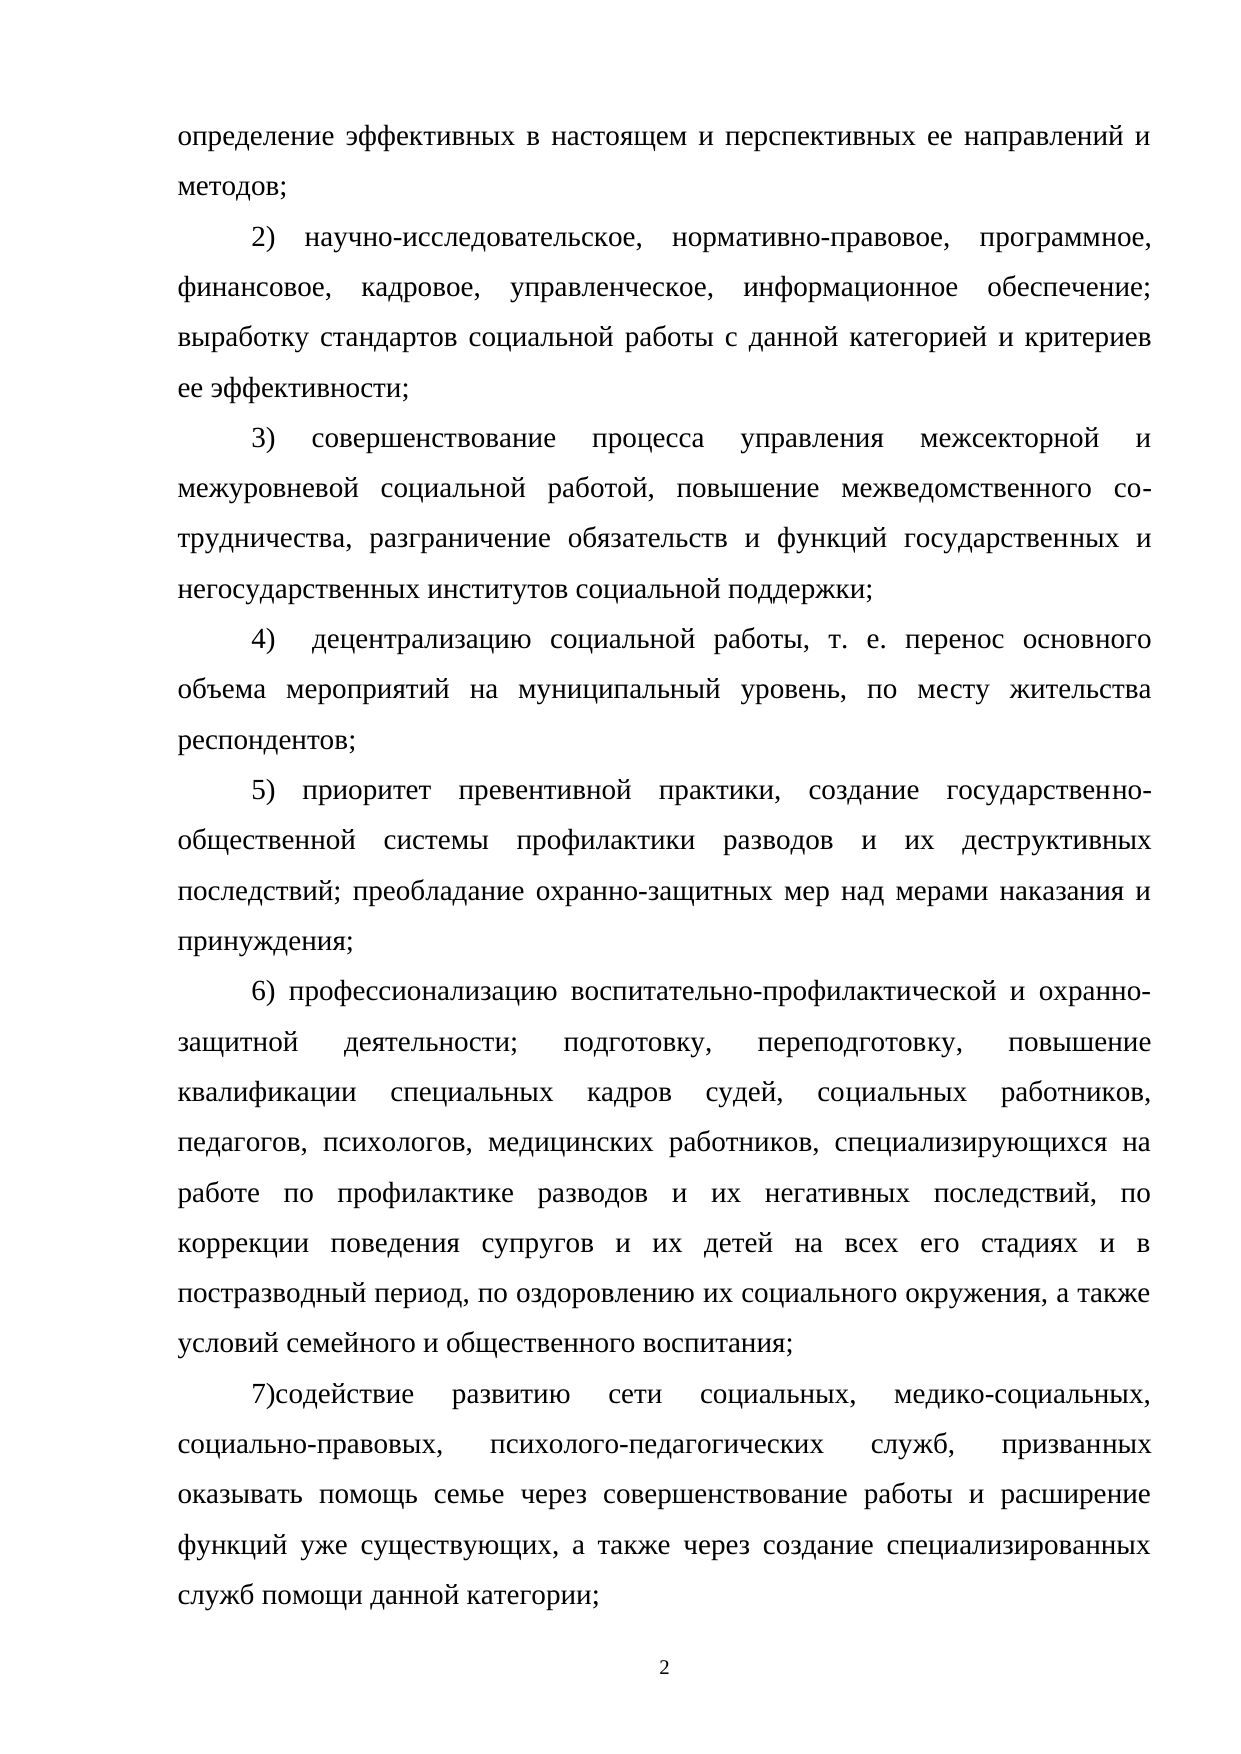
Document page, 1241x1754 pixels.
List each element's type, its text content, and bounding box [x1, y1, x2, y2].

text 3) совершенствование процесса управления межсекторной и межуровневой социальной работой, повышение межведомственного сотрудничества, разграничение обязательств и функций государственных и негосударственных институтов социальной поддержки; [177, 420, 1152, 604]
text 4) децентрализацию социальной работы, т. е. перенос основного объема мероприятий на муниципальный уровень, по месту жительства респондентов; [177, 621, 1152, 755]
text 5) приоритет превентивной практики, создание государственно-общественной системы профилактики разводов и их деструктивных последствий; преобладание охранно-защитных мер над мерами наказания и принуждения; [177, 772, 1152, 957]
text 7)содействие развитию сети социальных, медико-социальных, социально-правовых, психолого-педагогических служб, призванных оказывать помощь семье через совершенствование работы и расширение функций уже существующих, а также через создание специализированных служб помощи данной категории; [177, 1376, 1152, 1611]
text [177, 118, 1152, 202]
text 6) профессионализацию воспитательно-профилактической и охранно-защитной деятельности; подготовку, переподготовку, повышение квалификации специальных кадров судей, социальных работников, педагогов, психологов, медицинских работников, специализирующихся на работе по профилактике разводов и их негативных последствий, по коррекции поведения супругов и их детей на всех его стадиях и в постразводный период, по оздоровлению их социального окружения, а также условий семейного и общественного воспитания; [177, 973, 1152, 1359]
text 2) научно-исследовательское, нормативно-правовое, программное, финансовое, кадровое, управленческое, информационное обеспечение; выработку стандартов социальной работы с данной категорией и критериев ее эффективности; [177, 219, 1152, 403]
